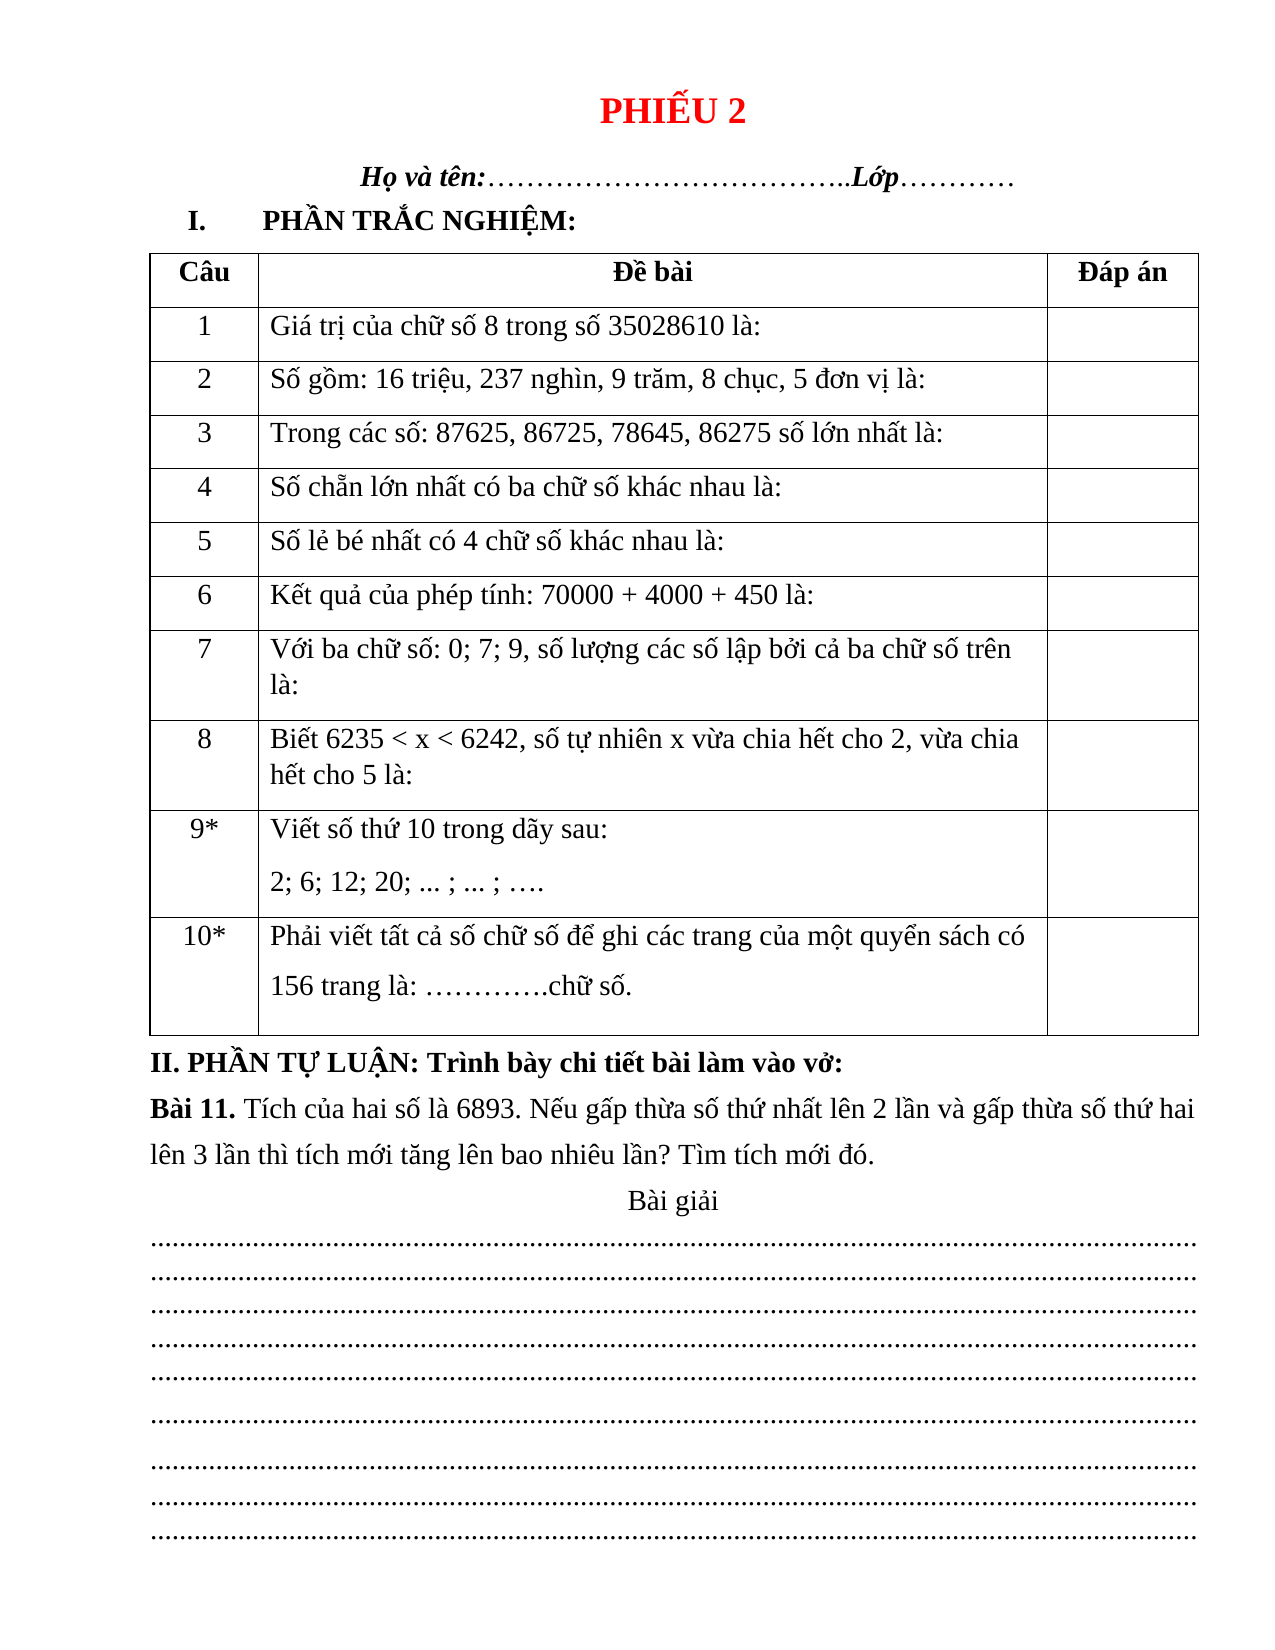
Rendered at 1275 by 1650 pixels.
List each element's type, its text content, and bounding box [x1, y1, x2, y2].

text Họ và tên:………………………………..Lớp………… [150, 159, 1196, 193]
table_header Đáp án [1048, 254, 1198, 307]
table_cell [1048, 631, 1198, 720]
table_cell 5 [151, 523, 258, 576]
table_cell [1048, 308, 1198, 361]
table_cell 9* [151, 811, 258, 917]
table_cell 4 [151, 469, 258, 522]
table_cell 7 [151, 631, 258, 720]
table_cell Phải viết tất cả số chữ số để ghi các trang của một quyển sách có 156 trang là: ………….chữ số. [259, 918, 1047, 1035]
text Bài giải [150, 1173, 1196, 1219]
table_cell Kết quả của phép tính: 70000 + 4000 + 450 là: [259, 577, 1047, 630]
table_cell 10* [151, 918, 258, 1035]
table_cell 1 [151, 308, 258, 361]
table_cell [1048, 469, 1198, 522]
table_cell [1048, 523, 1198, 576]
table_cell 2 [151, 362, 258, 414]
table_header Đề bài [259, 254, 1047, 307]
table_cell Trong các số: 87625, 86725, 78645, 86275 số lớn nhất là: [259, 416, 1047, 468]
table_cell Giá trị của chữ số 8 trong số 35028610 là: [259, 308, 1047, 361]
table_cell Với ba chữ số: 0; 7; 9, số lượng các số lập bởi cả ba chữ số trên là: [259, 631, 1047, 720]
table_cell 3 [151, 416, 258, 468]
text Bài 11. Tích của hai số là 6893. Nếu gấp thừa số thứ nhất lên 2 lần và gấp thừa số thứ hai lên 3 lần thì tích mới tăng lên bao nhiêu lần? Tìm tích mới đó. [150, 1082, 1196, 1173]
table_cell [1048, 811, 1198, 917]
text II. PHẦN TỰ LUẬN: Trình bày chi tiết bài làm vào vở: [150, 1036, 1196, 1082]
table_cell Số chẵn lớn nhất có ba chữ số khác nhau là: [259, 469, 1047, 522]
text PHIẾU 2 [150, 89, 1196, 132]
table_cell [1048, 721, 1198, 810]
table_cell [1048, 362, 1198, 414]
table_cell Số lẻ bé nhất có 4 chữ số khác nhau là: [259, 523, 1047, 576]
table_cell 6 [151, 577, 258, 630]
table_cell Viết số thứ 10 trong dãy sau: 2; 6; 12; 20; ... ; ... ; …. [259, 811, 1047, 917]
table_cell Biết 6235 < x < 6242, số tự nhiên x vừa chia hết cho 2, vừa chia hết cho 5 là: [259, 721, 1047, 810]
table_cell [1048, 918, 1198, 1035]
table_header Câu [151, 254, 258, 307]
table_cell [1048, 577, 1198, 630]
table_cell 8 [151, 721, 258, 810]
table_cell [1048, 416, 1198, 468]
table_cell Số gồm: 16 triệu, 237 nghìn, 9 trăm, 8 chục, 5 đơn vị là: [259, 362, 1047, 414]
list PHẦN TRẮC NGHIỆM: [187, 203, 1196, 236]
